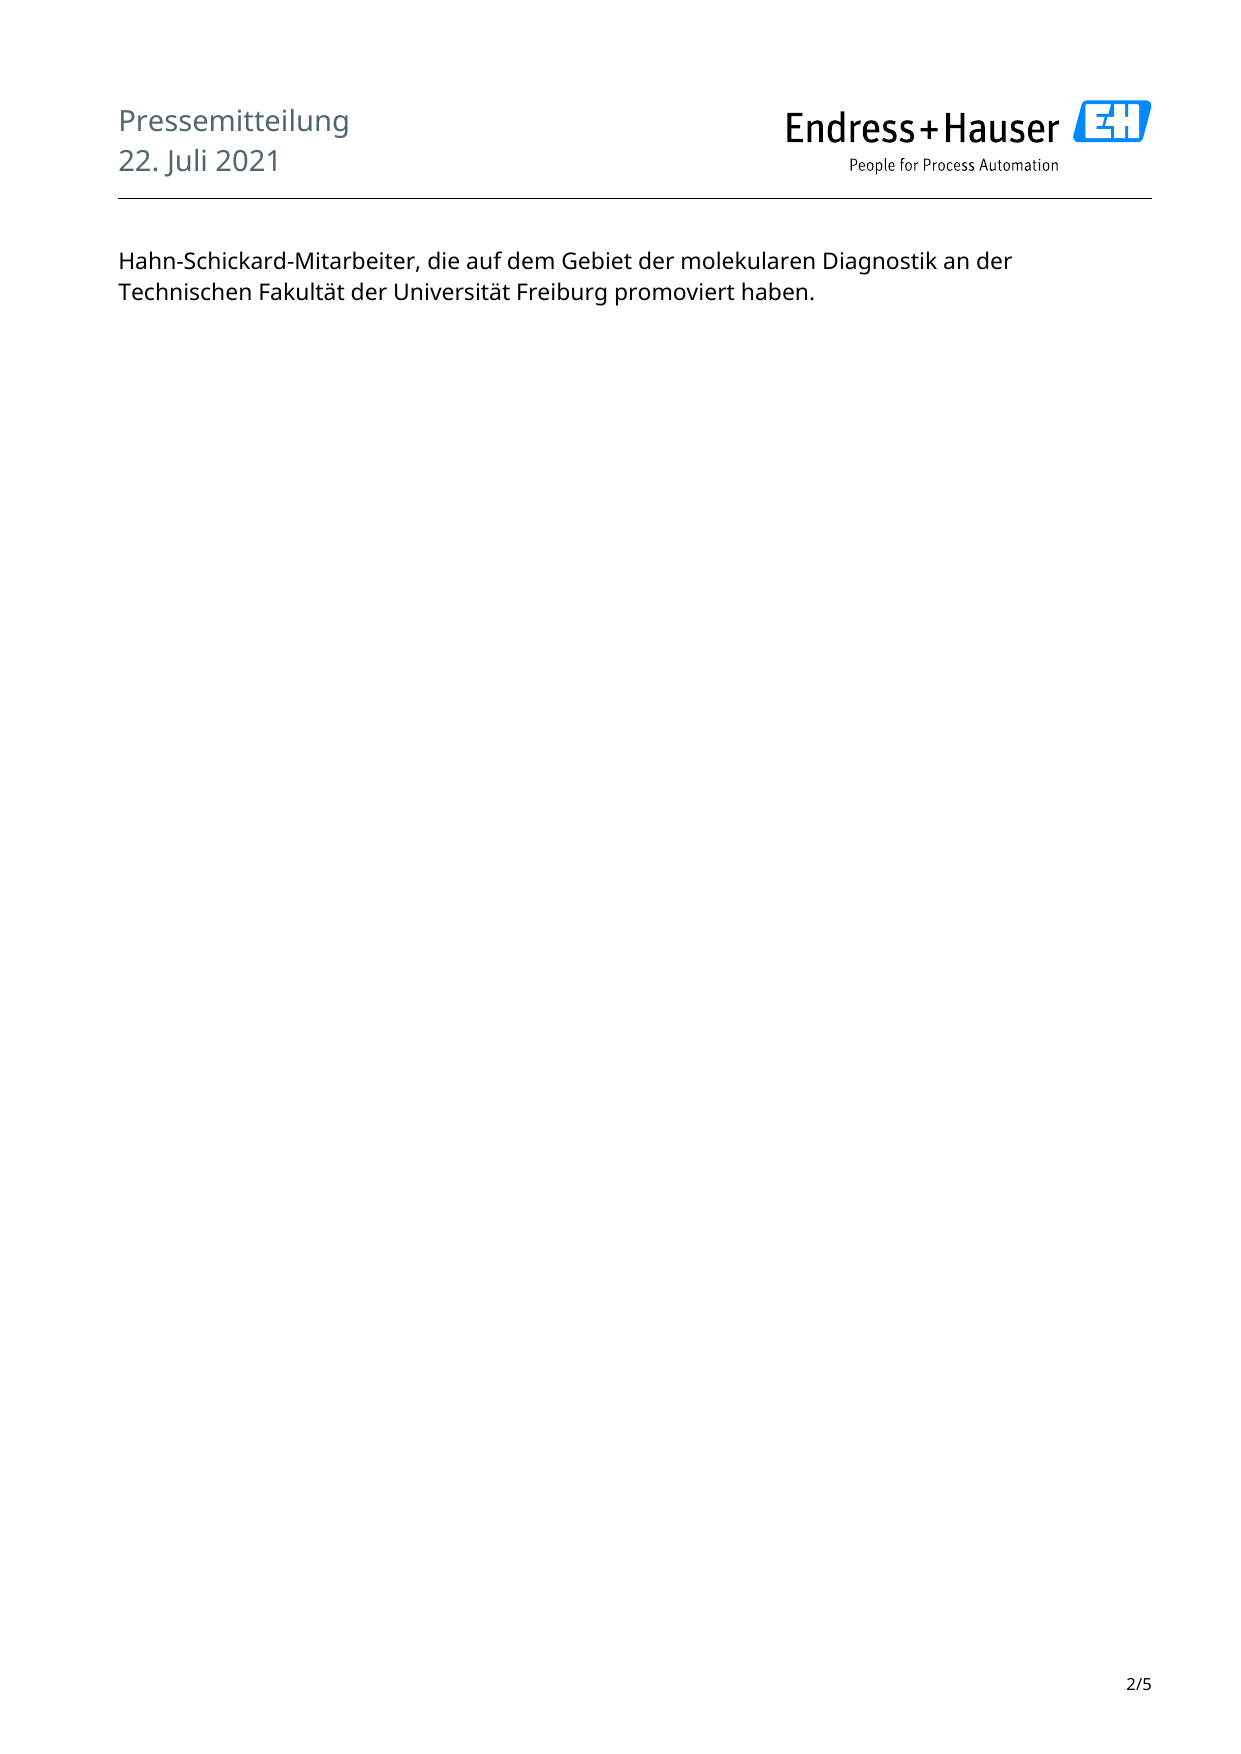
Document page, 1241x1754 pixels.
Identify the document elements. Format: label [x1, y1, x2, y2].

text [118, 245, 1152, 308]
